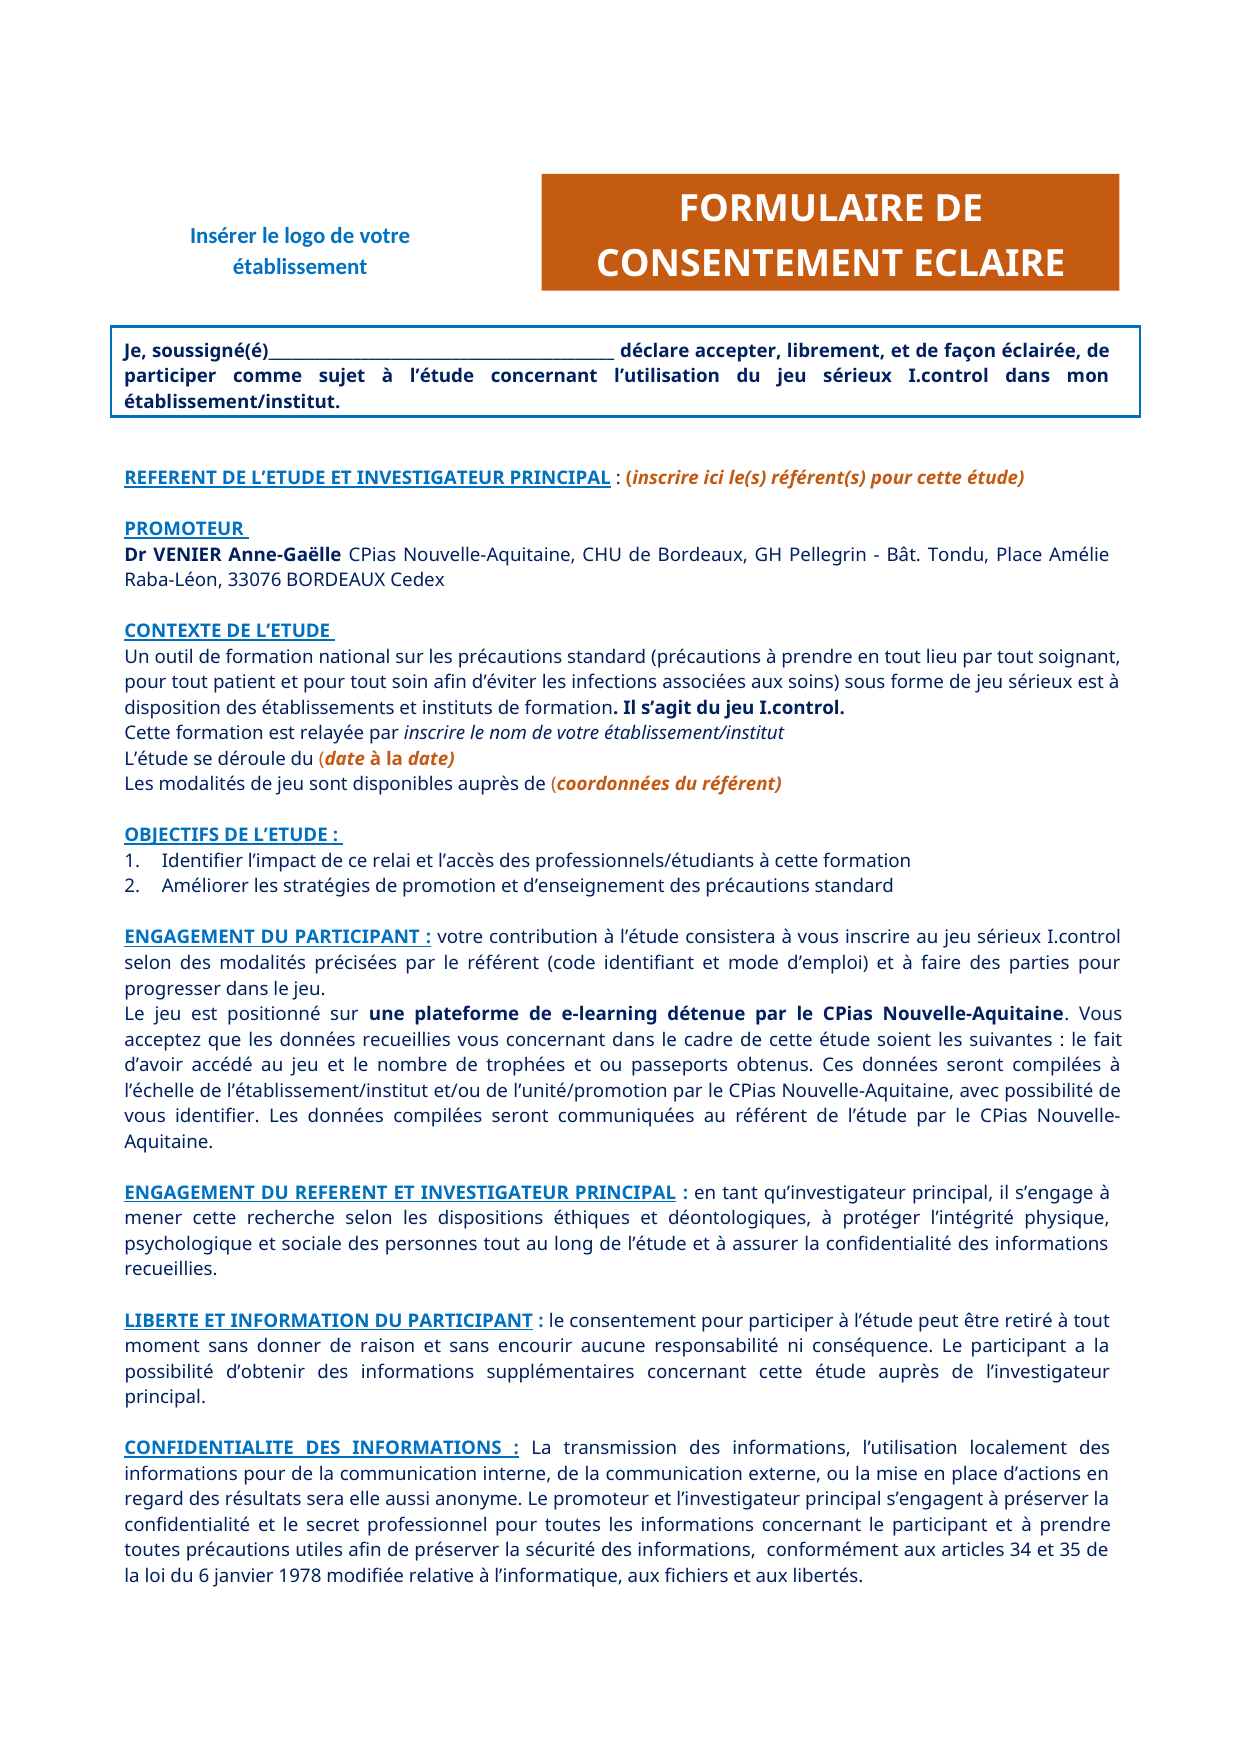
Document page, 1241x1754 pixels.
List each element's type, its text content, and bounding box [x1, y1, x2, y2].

text Cette formation est relayée par inscrire le nom de votre établissement/institut [124, 720, 1122, 745]
text LIBERTE ET INFORMATION DU PARTICIPANT : le consentement pour participer à l’étude peut être retiré à tout moment sans donner de raison et sans encourir aucune responsabilité ni conséquence. Le participant a la possibilité d’obtenir des informations supplémentaires concernant cette étude auprès de l’investigateur principal. [124, 1307, 1111, 1409]
text PROMOTEUR [124, 516, 1122, 541]
text ENGAGEMENT DU REFERENT ET INVESTIGATEUR PRINCIPAL : en tant qu’investigateur principal, il s’engage à mener cette recherche selon les dispositions éthiques et déontologiques, à protéger l’intégrité physique, psychologique et sociale des personnes tout au long de l’étude et à assurer la confidentialité des informations recueillies. [124, 1179, 1111, 1281]
text Je, soussigné(é) déclare accepter, librement, et de façon éclairée, de participer comme sujet à l’étude concernant l’utilisation du jeu sérieux I.control dans mon établissement/institut. [124, 337, 1110, 413]
list Identifier l’impact de ce relai et l’accès des professionnels/étudiants à cette formation [124, 847, 1122, 873]
text Dr VENIER Anne-Gaëlle CPias Nouvelle-Aquitaine, CHU de Bordeaux, GH Pellegrin - Bât. Tondu, Place Amélie Raba-Léon, 33076 BORDEAUX Cedex [124, 541, 1110, 592]
text Un outil de formation national sur les précautions standard (précautions à prendre en tout lieu par tout soignant, pour tout patient et pour tout soin afin d’éviter les infections associées aux soins) sous forme de jeu sérieux est à disposition des établissements et instituts de formation. Il s’agit du jeu I.control. [124, 643, 1122, 720]
text REFERENT DE L’ETUDE ET INVESTIGATEUR PRINCIPAL : (inscrire ici le(s) référent(s) pour cette étude) [124, 464, 1122, 490]
text CONTEXTE DE L’ETUDE [124, 618, 1122, 643]
text OBJECTIFS DE L’ETUDE : [124, 822, 1122, 847]
text L’étude se déroule du (date à la date) [124, 745, 1122, 771]
text CONFIDENTIALITE DES INFORMATIONS : La transmission des informations, l’utilisation localement des informations pour de la communication interne, de la communication externe, ou la mise en place d’actions en regard des résultats sera elle aussi anonyme. Le promoteur et l’investigateur principal s’engagent à préserver la confidentialité et le secret professionnel pour toutes les informations concernant le participant et à prendre toutes précautions utiles afin de préserver la sécurité des informations, conformément aux articles 34 et 35 de la loi du 6 janvier 1978 modifiée relative à l’informatique, aux fichiers et aux libertés. [124, 1434, 1111, 1588]
list Améliorer les stratégies de promotion et d’enseignement des précautions standard [124, 873, 1122, 898]
text Le jeu est positionné sur une plateforme de e-learning détenue par le CPias Nouvelle-Aquitaine. Vous acceptez que les données recueillies vous concernant dans le cadre de cette étude soient les suivantes : le fait d’avoir accédé au jeu et le nombre de trophées et ou passeports obtenus. Ces données seront compilées à l’échelle de l’établissement/institut et/ou de l’unité/promotion par le CPias Nouvelle-Aquitaine, avec possibilité de vous identifier. Les données compilées seront communiquées au référent de l’étude par le CPias Nouvelle-Aquitaine. [124, 1000, 1122, 1153]
text ENGAGEMENT DU PARTICIPANT : votre contribution à l’étude consistera à vous inscrire au jeu sérieux I.control selon des modalités précisées par le référent (code identifiant et mode d’emploi) et à faire des parties pour progresser dans le jeu. [124, 924, 1122, 1000]
text Les modalités de jeu sont disponibles auprès de (coordonnées du référent) [124, 771, 1122, 796]
